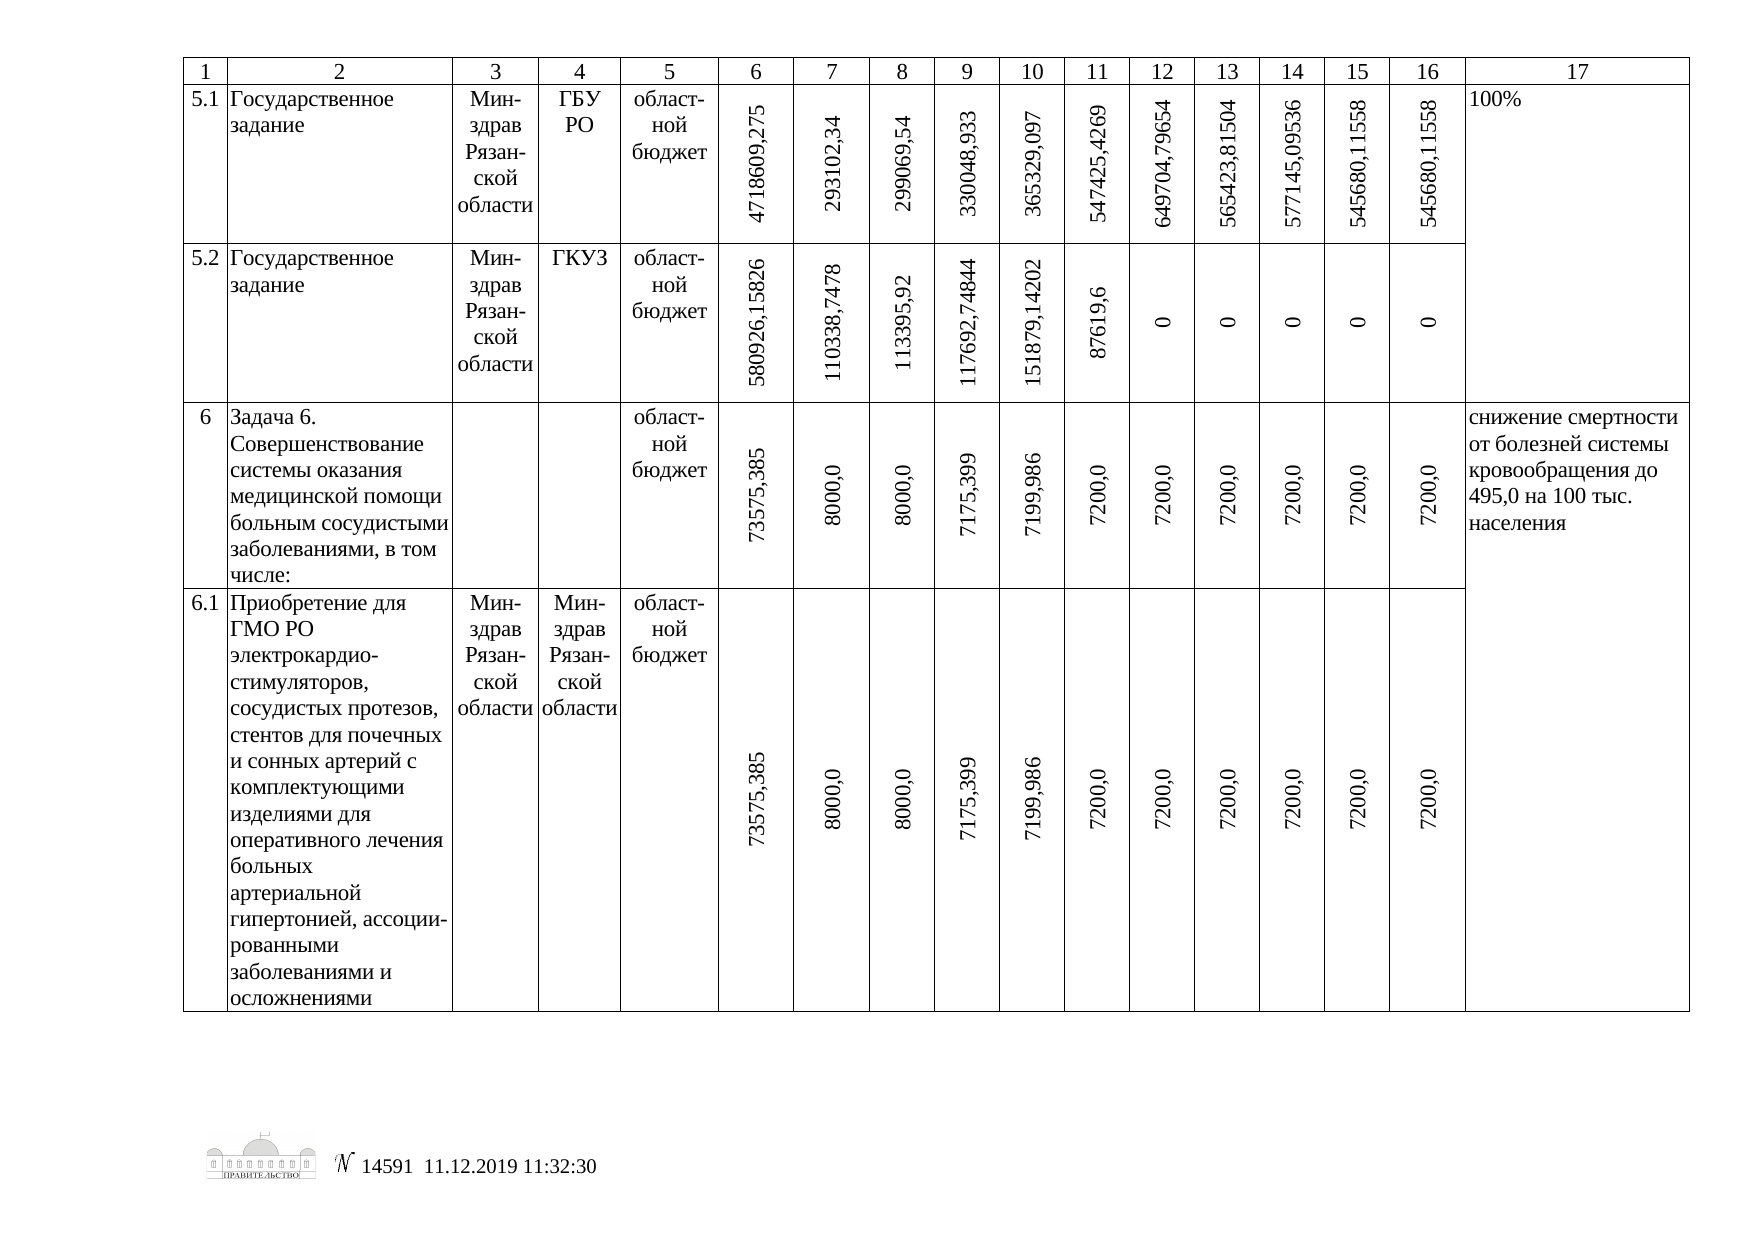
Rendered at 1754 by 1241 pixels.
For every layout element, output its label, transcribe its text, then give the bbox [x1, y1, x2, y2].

table_cell 577145,09536 [1260, 85, 1324, 243]
table_cell 547425,4269 [1065, 85, 1129, 243]
table_header 1 [184, 58, 227, 84]
table_header 8 [870, 58, 934, 84]
table_cell 545680,11558 [1390, 85, 1465, 243]
table_cell 7199,986 [1000, 589, 1064, 1011]
table_header 12 [1130, 58, 1194, 84]
table_header 7 [794, 58, 869, 84]
table_header 17 [1466, 58, 1689, 84]
table_cell 0 [1260, 244, 1324, 402]
table_cell Мин-здрав Рязан-ской области [453, 85, 538, 243]
table_cell ГКУЗ [539, 244, 620, 402]
table_cell 293102,34 [794, 85, 869, 243]
table_cell 565423,81504 [1195, 85, 1259, 243]
table_cell [453, 403, 538, 588]
table_header 6 [719, 58, 793, 84]
table_header 10 [1000, 58, 1064, 84]
table_cell ГБУ РО [539, 85, 620, 243]
table_cell [539, 403, 620, 588]
table_cell 299069,54 [870, 85, 934, 243]
table_cell 7200,0 [1260, 589, 1324, 1011]
table_cell 545680,11558 [1325, 85, 1389, 243]
table_cell 7200,0 [1325, 589, 1389, 1011]
table_header 13 [1195, 58, 1259, 84]
table_cell 0 [1130, 244, 1194, 402]
table_cell 73575,385 [719, 589, 793, 1011]
table_cell 7200,0 [1195, 403, 1259, 588]
table_cell област-ной бюджет [621, 589, 718, 1011]
table_header 16 [1390, 58, 1465, 84]
table_cell 6.1 [184, 589, 227, 1011]
table_cell 151879,14202 [1000, 244, 1064, 402]
table_cell 7200,0 [1065, 403, 1129, 588]
table_cell 8000,0 [794, 403, 869, 588]
table_cell 7200,0 [1325, 403, 1389, 588]
table_cell Задача 6. Совершенствование системы оказания медицинской помощи больным сосудистыми заболеваниями, в том числе: [228, 403, 452, 588]
table_header 5 [621, 58, 718, 84]
table_cell 0 [1195, 244, 1259, 402]
table_cell 7200,0 [1130, 589, 1194, 1011]
table_cell 330048,933 [935, 85, 999, 243]
table_cell 580926,15826 [719, 244, 793, 402]
table_cell 7200,0 [1195, 589, 1259, 1011]
table_cell област-ной бюджет [621, 85, 718, 243]
table_cell 73575,385 [719, 403, 793, 588]
table_header 2 [228, 58, 452, 84]
picture [206, 1132, 316, 1179]
table_cell 649704,79654 [1130, 85, 1194, 243]
table_cell 8000,0 [870, 403, 934, 588]
table_cell 6 [184, 403, 227, 588]
table_cell Государственное задание [228, 244, 452, 402]
table_cell Приобретение для ГМО РО электрокардио-стимуляторов, сосудистых протезов, стентов для почечных и сонных артерий с комплектующими изделиями для оперативного лечения больных артериальной гипертонией, ассоции-рованными заболеваниями и осложнениями [228, 589, 452, 1011]
table_cell 7200,0 [1130, 403, 1194, 588]
table_cell Мин-здрав Рязан-ской области [453, 244, 538, 402]
table_cell 0 [1390, 244, 1465, 402]
table_cell 117692,74844 [935, 244, 999, 402]
table_header 15 [1325, 58, 1389, 84]
table_cell Государственное задание [228, 85, 452, 243]
table_cell 7200,0 [1260, 403, 1324, 588]
table_header 9 [935, 58, 999, 84]
table_cell снижение смертности от болезней системы кровообращения до 495,0 на 100 тыс. населения [1466, 403, 1689, 1011]
picture [330, 1150, 359, 1174]
table_cell 7200,0 [1390, 403, 1465, 588]
table_cell 4718609,275 [719, 85, 793, 243]
table_cell Мин-здрав Рязан-ской области [539, 589, 620, 1011]
table_cell 8000,0 [794, 589, 869, 1011]
table_header 3 [453, 58, 538, 84]
table_cell 7200,0 [1390, 589, 1465, 1011]
table_header 14 [1260, 58, 1324, 84]
table_cell 5.2 [184, 244, 227, 402]
table_cell 87619,6 [1065, 244, 1129, 402]
table_cell 8000,0 [870, 589, 934, 1011]
table_cell 7200,0 [1065, 589, 1129, 1011]
table_header 11 [1065, 58, 1129, 84]
table_cell 365329,097 [1000, 85, 1064, 243]
table_cell област-ной бюджет [621, 244, 718, 402]
table_cell 7199,986 [1000, 403, 1064, 588]
table_cell 0 [1325, 244, 1389, 402]
table_cell 110338,7478 [794, 244, 869, 402]
table_cell 7175,399 [935, 589, 999, 1011]
table_header 4 [539, 58, 620, 84]
table_cell област-ной бюджет [621, 403, 718, 588]
table_cell 113395,92 [870, 244, 934, 402]
table_cell 5.1 [184, 85, 227, 243]
table_cell Мин-здрав Рязан-ской области [453, 589, 538, 1011]
table_cell 7175,399 [935, 403, 999, 588]
